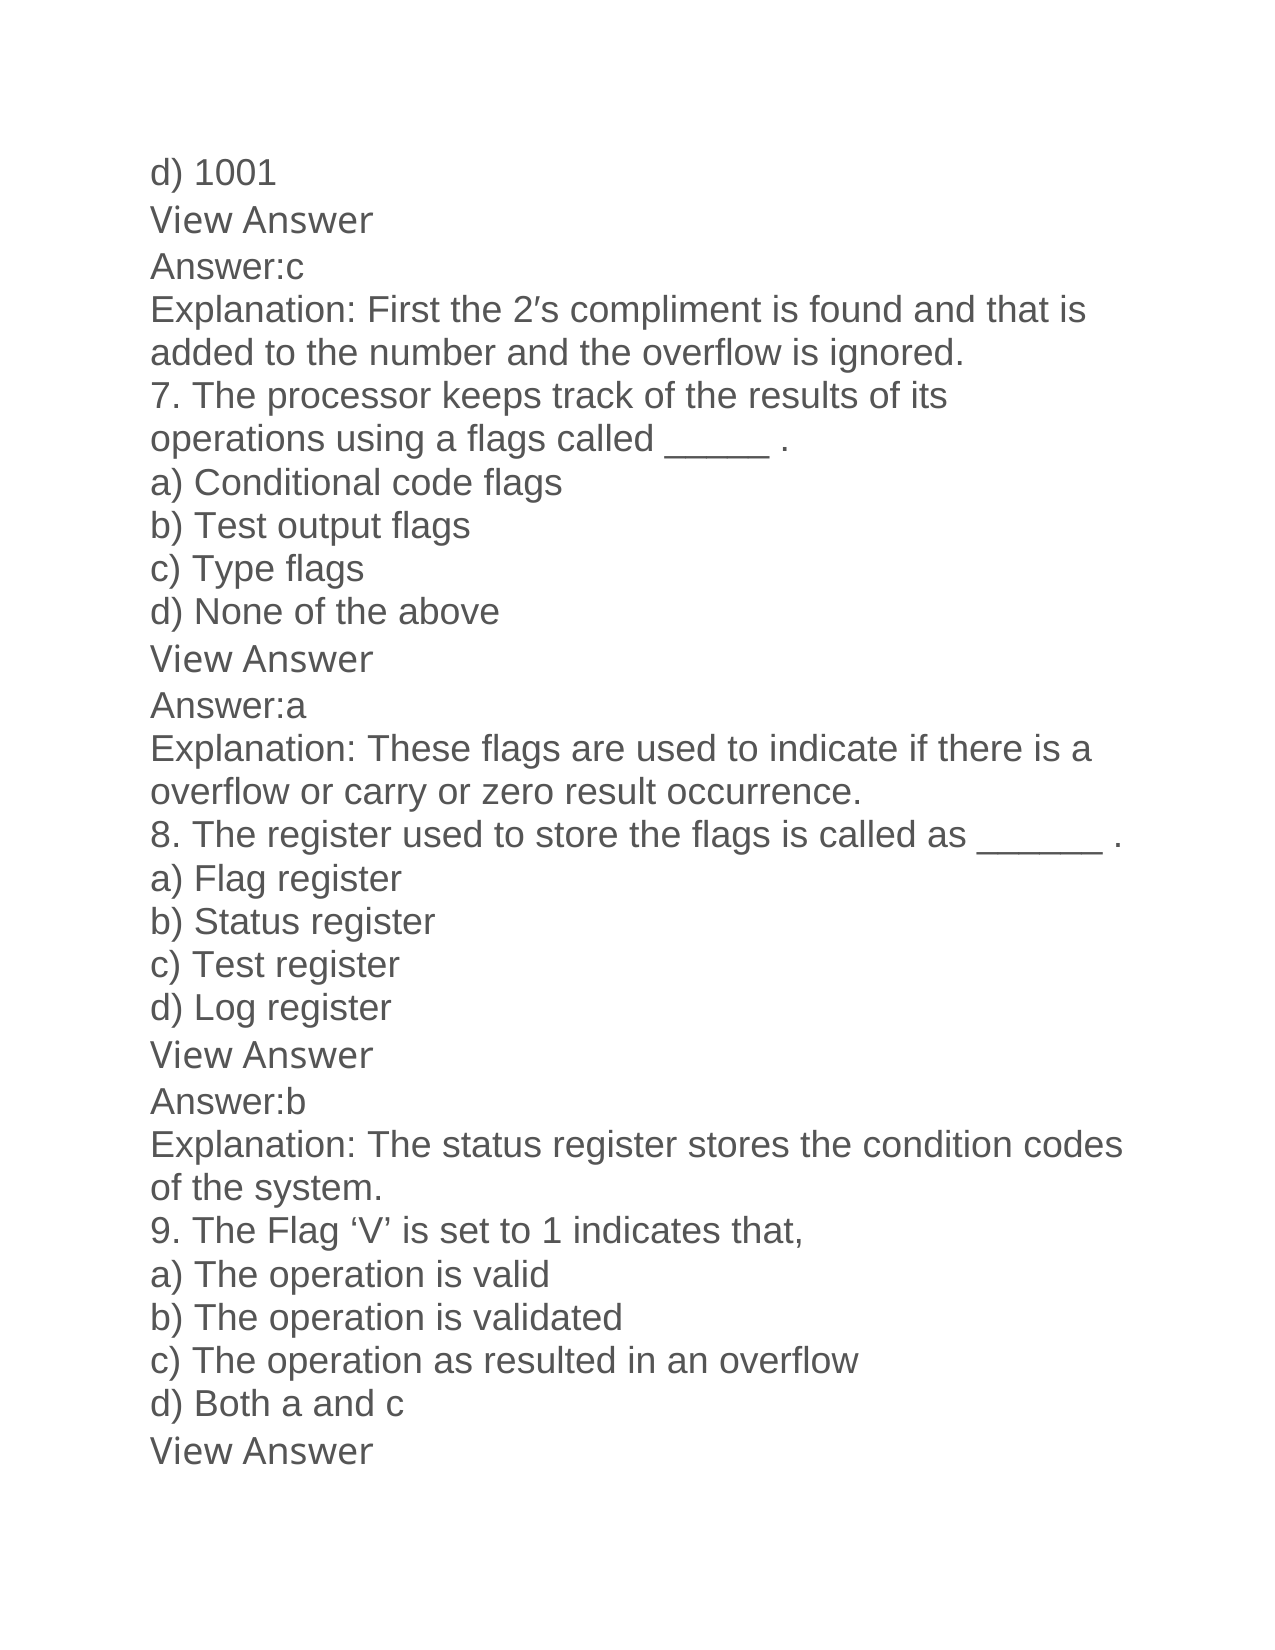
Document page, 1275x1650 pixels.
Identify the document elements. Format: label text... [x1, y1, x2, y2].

text 7. The processor keeps track of the results of its operations using a flags called _____ . a) Conditional code flags b) Test output flags c) Type flags d) None of the above View Answer [150, 373, 1125, 683]
text Answer:b Explanation: The status register stores the condition codes of the system. [150, 1079, 1125, 1209]
text Answer:c Explanation: First the 2′s compliment is found and that is added to the number and the overflow is ignored. [150, 244, 1125, 373]
text 9. The Flag ‘V’ is set to 1 indicates that, a) The operation is valid b) The operation is validated c) The operation as resulted in an overflow d) Both a and c View Answer [150, 1209, 1125, 1475]
text 8. The register used to store the flags is called as ______ . a) Flag register b) Status register c) Test register d) Log register View Answer [150, 813, 1125, 1079]
text Answer:a Explanation: These flags are used to indicate if there is a overflow or carry or zero result occurrence. [150, 683, 1125, 813]
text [150, 150, 1125, 244]
